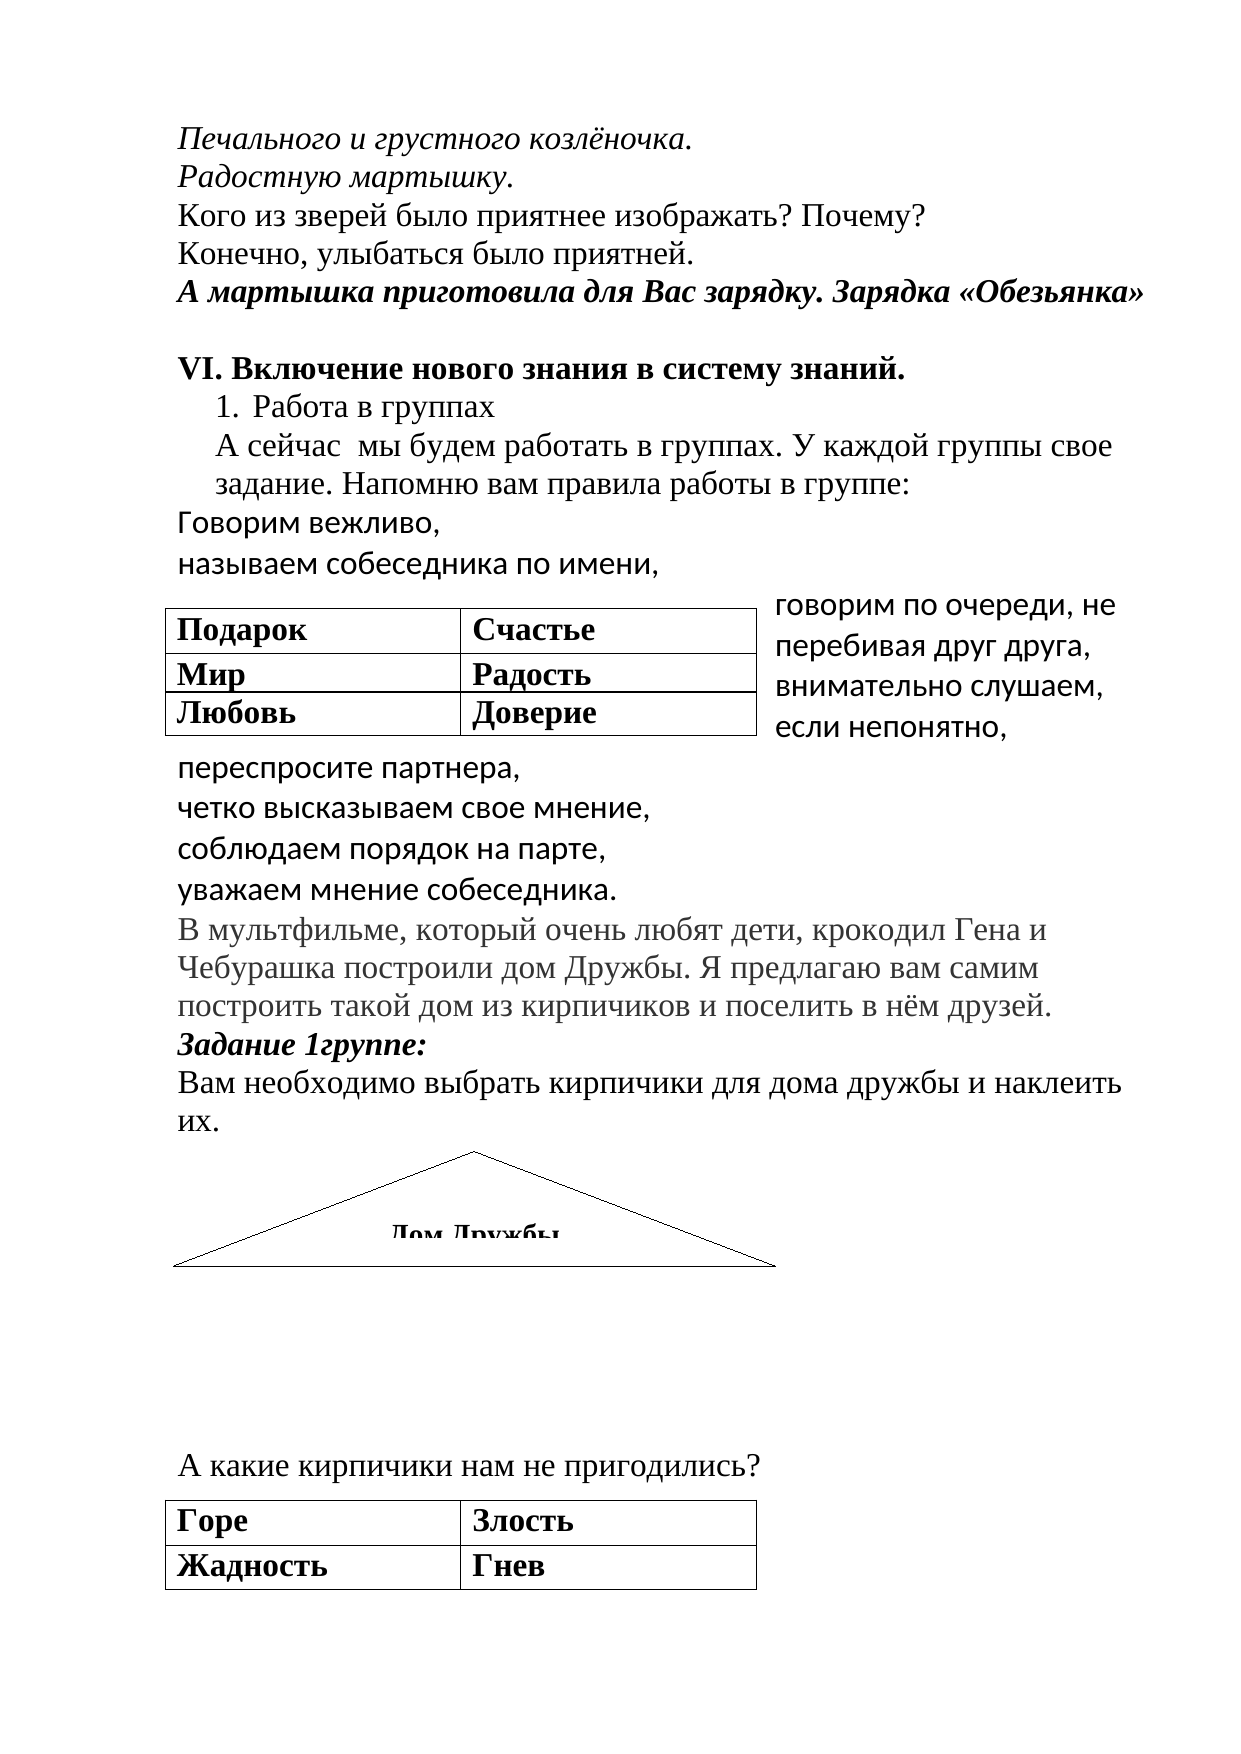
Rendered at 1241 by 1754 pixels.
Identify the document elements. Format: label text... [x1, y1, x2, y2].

table_cell Гнев [461, 1546, 756, 1589]
table_cell Мир [166, 654, 460, 691]
text Задание 1группе: [177, 1024, 1152, 1062]
text Радостную мартышку. [177, 156, 1152, 195]
table_header Горе [166, 1501, 460, 1545]
table_cell Радость [461, 654, 756, 691]
text Кого из зверей было приятнее изображать? Почему? [177, 195, 1152, 233]
text А сейчас мы будем работать в группах. У каждой группы свое задание. Напомню вам правила работы в группе: [215, 425, 1152, 501]
text А какие кирпичики нам не пригодились? [177, 1445, 1152, 1484]
text VI. Включение нового знания в систему знаний. [177, 348, 1152, 386]
text В мультфильме, который очень любят дети, крокодил Гена и Чебурашка построили дом Дружбы. Я предлагаю вам самим построить такой дом из кирпичиков и поселить в нём друзей. [177, 909, 1152, 1024]
text Конечно, улыбаться было приятней. [177, 233, 1152, 271]
text Говорим вежливо, называем собеседника по имени, говорим по очереди, не перебивая друг друга, внимательно слушаем, если непонятно, переспросите партнера, четко высказываем свое мнение, соблюдаем порядок на парте, уважаем мнение собеседника. [177, 501, 1152, 909]
table_cell Жадность [166, 1546, 460, 1589]
text Вам необходимо выбрать кирпичики для дома дружбы и наклеить их. [177, 1062, 1152, 1139]
table_header Подарок [166, 609, 460, 653]
table_header Злость [461, 1501, 756, 1545]
text Печального и грустного козлёночка. [177, 118, 1152, 156]
table_cell Доверие [461, 693, 756, 735]
list Работа в группах [215, 386, 1152, 425]
table_header Счастье [461, 609, 756, 653]
text А мартышка приготовила для Вас зарядку. Зарядка «Обезьянка» [177, 271, 1152, 310]
table_cell Любовь [166, 693, 460, 735]
